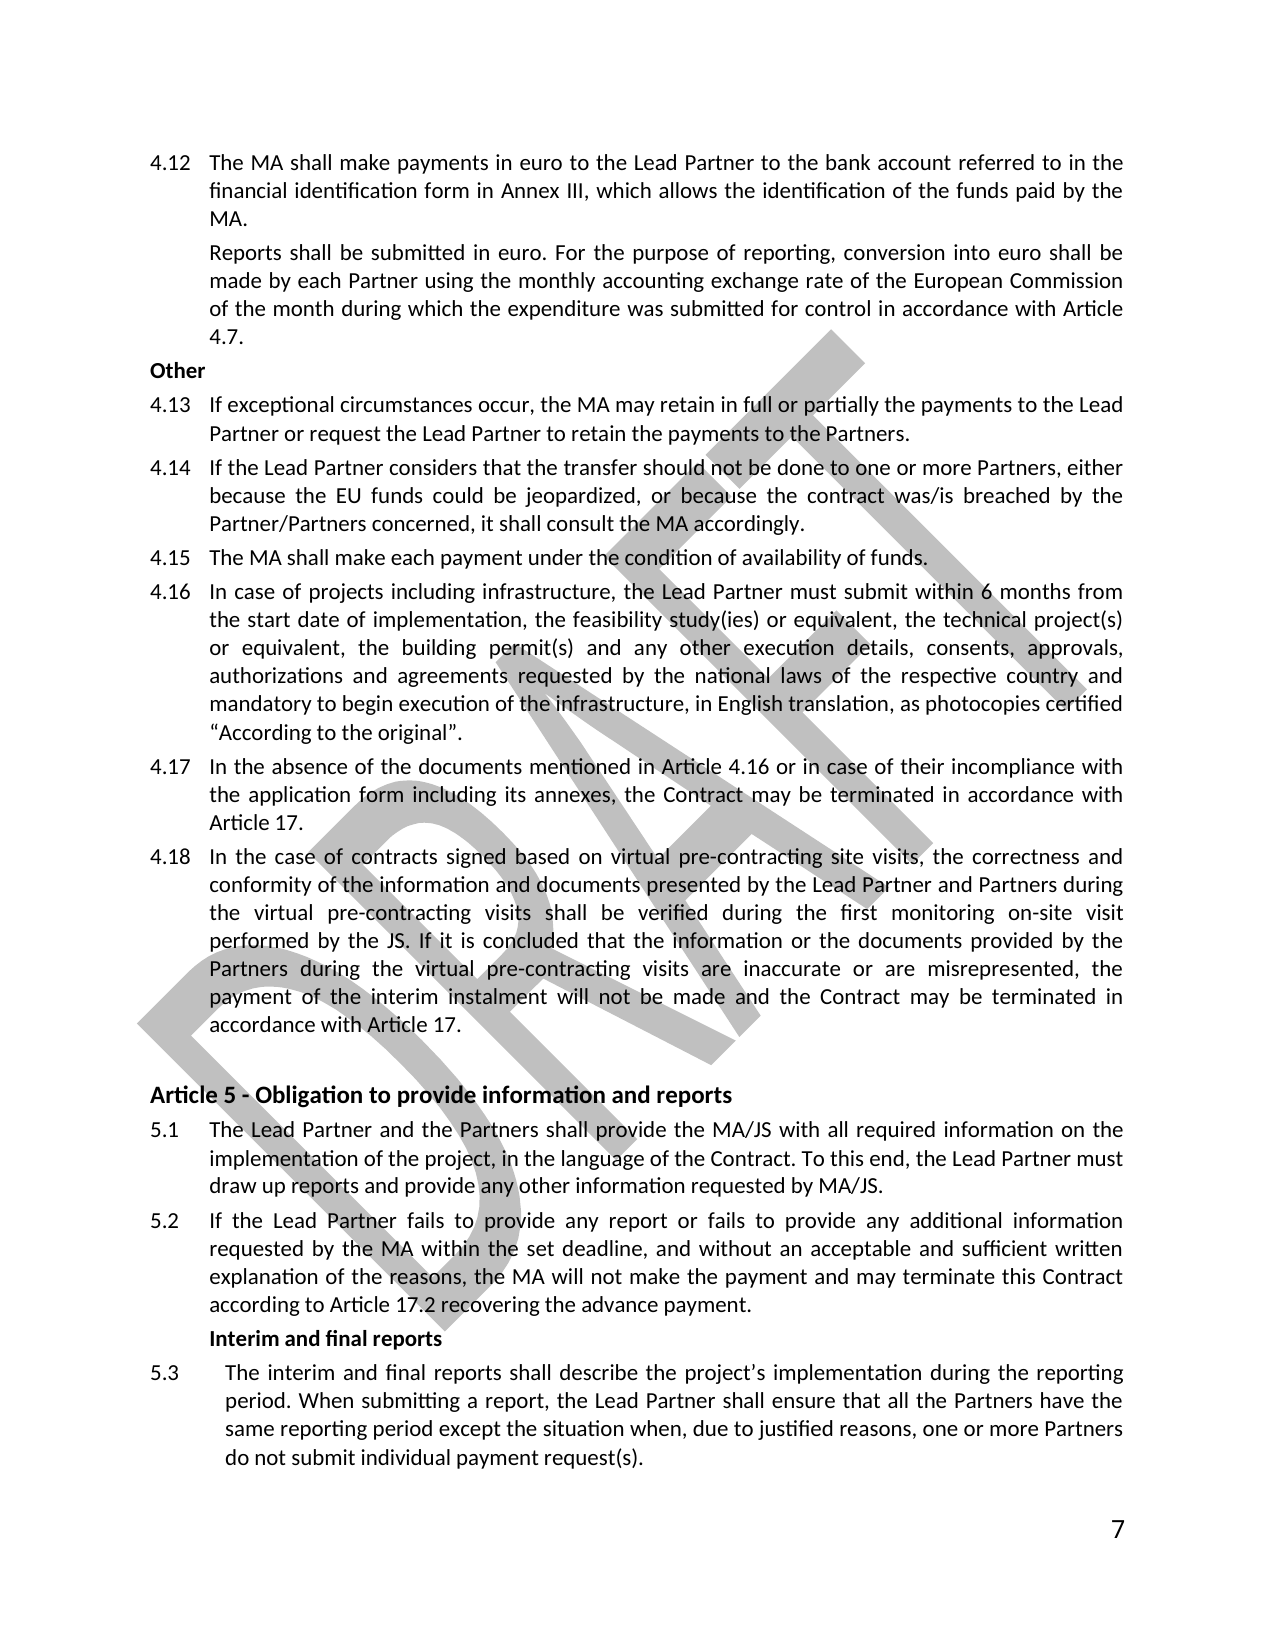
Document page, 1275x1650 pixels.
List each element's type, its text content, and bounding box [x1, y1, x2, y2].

list The interim and final reports shall describe the project’s implementation during the reporting period. When submitting a report, the Lead Partner shall ensure that all the Partners have the same reporting period except the situation when, due to justified reasons, one or more Partners do not submit individual payment request(s). [150, 1358, 1125, 1471]
list If exceptional circumstances occur, the MA may retain in full or partially the payments to the Lead Partner or request the Lead Partner to retain the payments to the Partners. [150, 391, 1125, 447]
list In the case of contracts signed based on virtual pre-contracting site visits, the correctness and conformity of the information and documents presented by the Lead Partner and Partners during the virtual pre-contracting visits shall be verified during the first monitoring on-site visit performed by the JS. If it is concluded that the information or the documents provided by the Partners during the virtual pre-contracting visits are inaccurate or are misrepresented, the payment of the interim instalment will not be made and the Contract may be terminated in accordance with Article 17. [150, 842, 1125, 1038]
list The MA shall make payments in euro to the Lead Partner to the bank account referred to in the financial identification form in Annex III, which allows the identification of the funds paid by the MA. [150, 148, 1125, 232]
text Other [150, 356, 1125, 384]
list If the Lead Partner fails to provide any report or fails to provide any additional information requested by the MA within the set deadline, and without an acceptable and sufficient written explanation of the reasons, the MA will not make the payment and may terminate this Contract according to Article 17.2 recovering the advance payment. [150, 1206, 1125, 1318]
list Interim and final reports [209, 1324, 1125, 1352]
list In case of projects including infrastructure, the Lead Partner must submit within 6 months from the start date of implementation, the feasibility study(ies) or equivalent, the technical project(s) or equivalent, the building permit(s) and any other execution details, consents, approvals, authorizations and agreements requested by the national laws of the respective country and mandatory to begin execution of the infrastructure, in English translation, as photocopies certified “According to the original”. [150, 577, 1125, 746]
text Reports shall be submitted in euro. For the purpose of reporting, conversion into euro shall be made by each Partner using the monthly accounting exchange rate of the European Commission of the month during which the expenditure was submitted for control in accordance with Article 4.7. [209, 238, 1125, 350]
list The MA shall make each payment under the condition of availability of funds. [150, 543, 1125, 571]
text Article 5 - Obligation to provide information and reports [150, 1079, 1125, 1109]
list In the absence of the documents mentioned in Article 4.16 or in case of their incompliance with the application form including its annexes, the Contract may be terminated in accordance with Article 17. [150, 752, 1125, 836]
list The Lead Partner and the Partners shall provide the MA/JS with all required information on the implementation of the project, in the language of the Contract. To this end, the Lead Partner must draw up reports and provide any other information requested by MA/JS. [150, 1116, 1125, 1200]
list If the Lead Partner considers that the transfer should not be done to one or more Partners, either because the EU funds could be jeopardized, or because the contract was/is breached by the Partner/Partners concerned, it shall consult the MA accordingly. [150, 453, 1125, 537]
